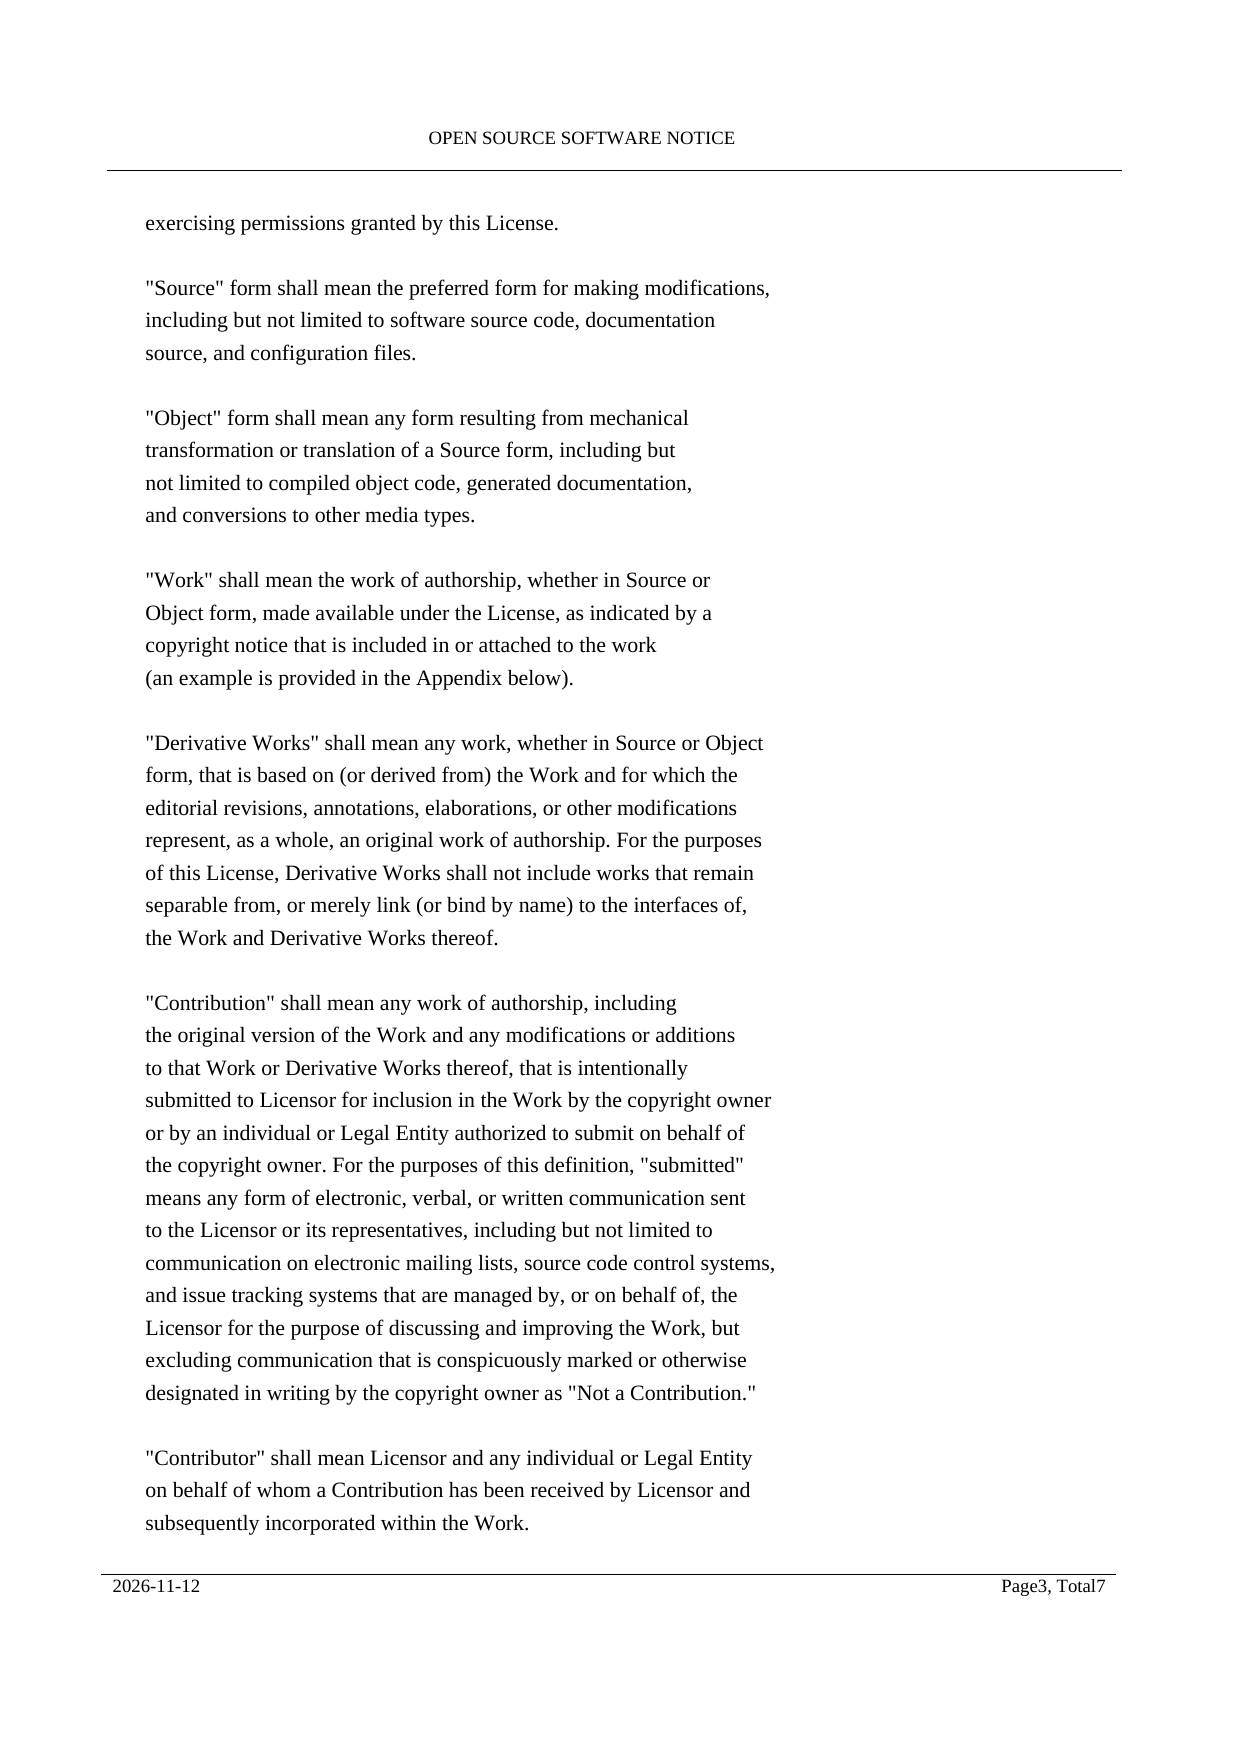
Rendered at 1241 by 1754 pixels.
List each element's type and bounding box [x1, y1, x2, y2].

text [112, 206, 1128, 1539]
